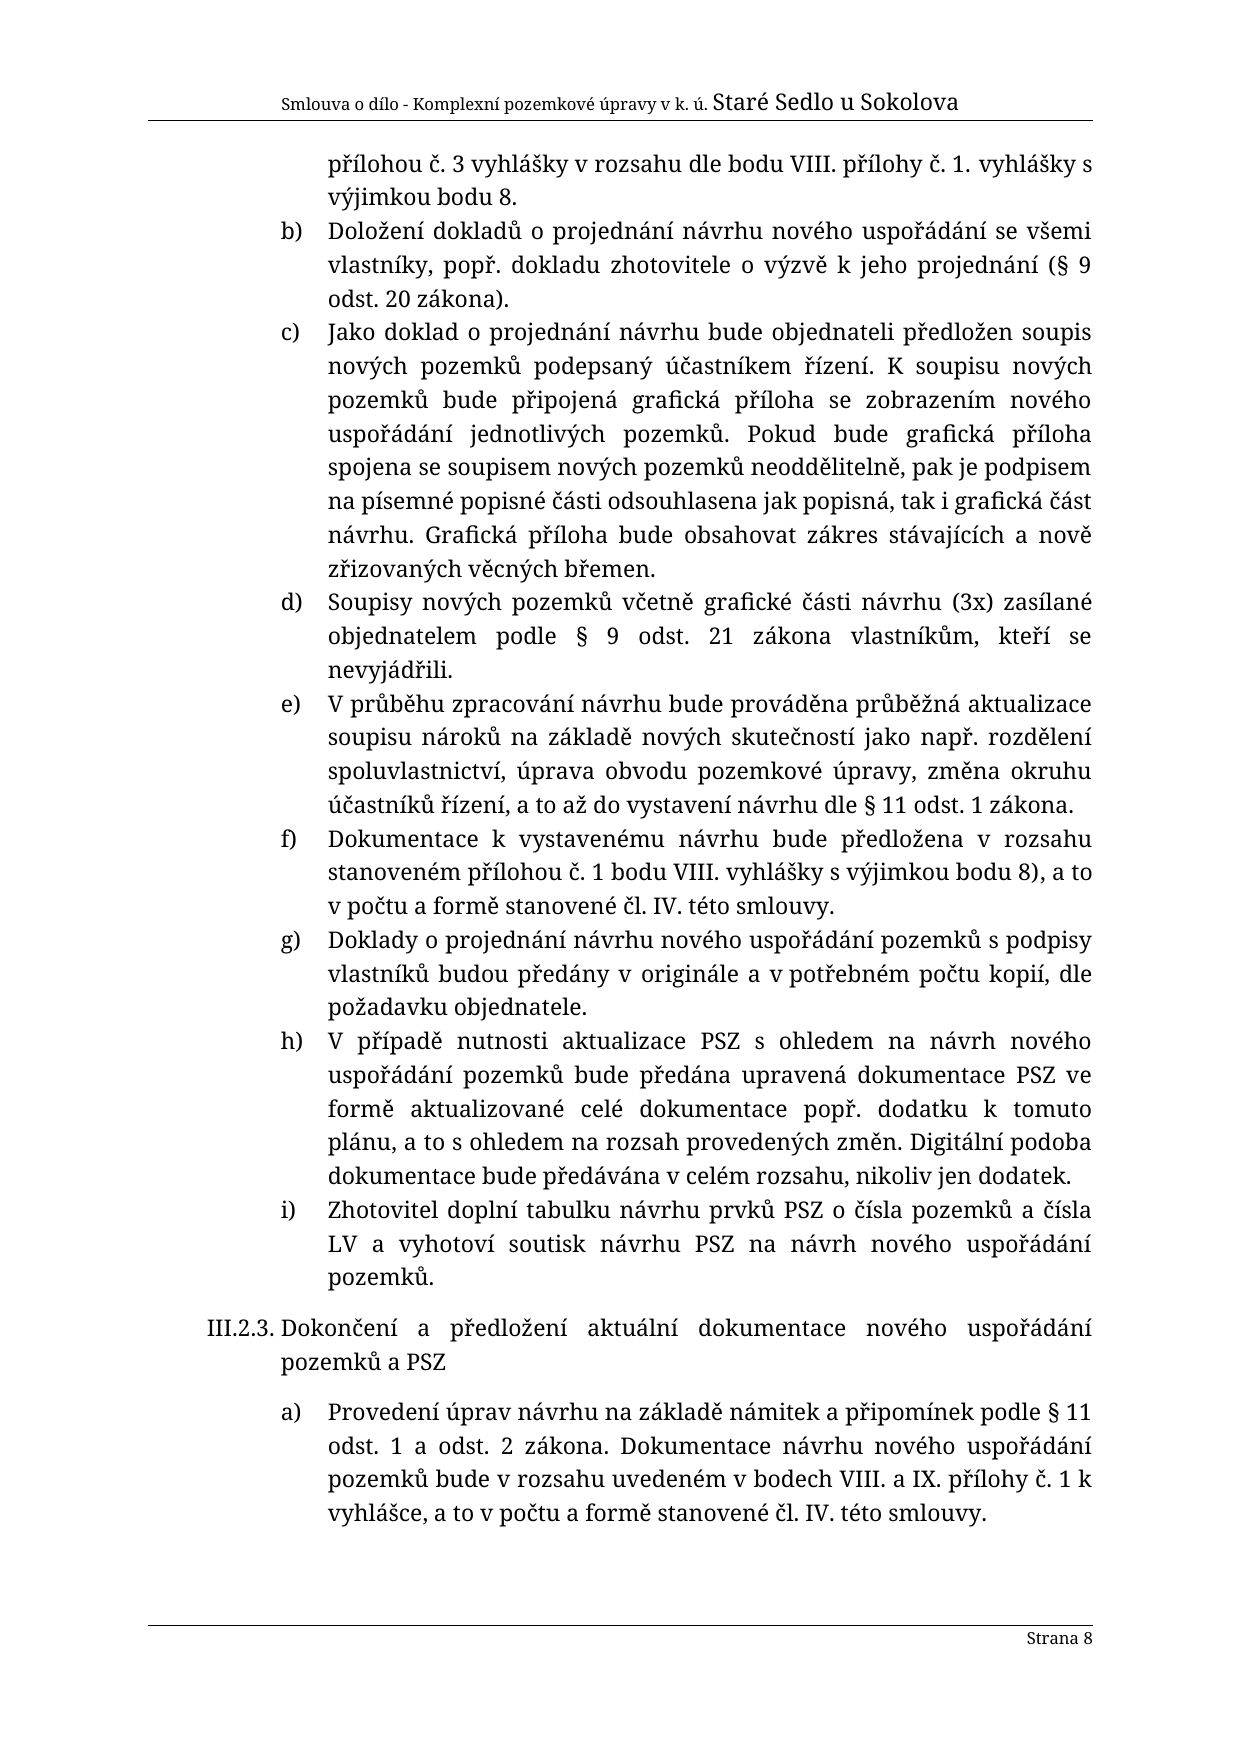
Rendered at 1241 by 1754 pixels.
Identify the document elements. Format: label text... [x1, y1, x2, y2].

text Doložení dokladů o projednání návrhu nového uspořádání se všemi vlastníky, popř. dokladu zhotovitele o výzvě k jeho projednání (§ 9 odst. 20 zákona). [281, 215, 1093, 314]
text Dokončení a předložení aktuální dokumentace nového uspořádání pozemků a PSZ [207, 1312, 1093, 1377]
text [281, 148, 1093, 213]
text Provedení úprav návrhu na základě námitek a připomínek podle § 11 odst. 1 a odst. 2 zákona. Dokumentace návrhu nového uspořádání pozemků bude v rozsahu uvedeném v bodech VIII. a IX. přílohy č. 1 k vyhlášce, a to v počtu a formě stanovené čl. IV. této smlouvy. [281, 1396, 1093, 1528]
text Soupisy nových pozemků včetně grafické části návrhu (3x) zasílané objednatelem podle § 9 odst. 21 zákona vlastníkům, kteří se nevyjádřili. [281, 586, 1093, 685]
text V případě nutnosti aktualizace PSZ s ohledem na návrh nového uspořádání pozemků bude předána upravená dokumentace PSZ ve formě aktualizované celé dokumentace popř. dodatku k tomuto plánu, a to s ohledem na rozsah provedených změn. Digitální podoba dokumentace bude předávána v celém rozsahu, nikoliv jen dodatek. [281, 1025, 1093, 1191]
text Dokumentace k vystavenému návrhu bude předložena v rozsahu stanoveném přílohou č. 1 bodu VIII. vyhlášky s výjimkou bodu 8), a to v počtu a formě stanovené čl. IV. této smlouvy. [281, 823, 1093, 921]
text Jako doklad o projednání návrhu bude objednateli předložen soupis nových pozemků podepsaný účastníkem řízení. K soupisu nových pozemků bude připojená grafická příloha se zobrazením nového uspořádání jednotlivých pozemků. Pokud bude grafická příloha spojena se soupisem nových pozemků neoddělitelně, pak je podpisem na písemné popisné části odsouhlasena jak popisná, tak i grafická část návrhu. Grafická příloha bude obsahovat zákres stávajících a nově zřizovaných věcných břemen. [281, 316, 1093, 584]
text Doklady o projednání návrhu nového uspořádání pozemků s podpisy vlastníků budou předány v originále a v potřebném počtu kopií, dle požadavku objednatele. [281, 924, 1093, 1023]
text V průběhu zpracování návrhu bude prováděna průběžná aktualizace soupisu nároků na základě nových skutečností jako např. rozdělení spoluvlastnictví, úprava obvodu pozemkové úpravy, změna okruhu účastníků řízení, a to až do vystavení návrhu dle § 11 odst. 1 zákona. [281, 688, 1093, 820]
text Zhotovitel doplní tabulku návrhu prvků PSZ o čísla pozemků a čísla LV a vyhotoví soutisk návrhu PSZ na návrh nového uspořádání pozemků. [281, 1194, 1093, 1293]
